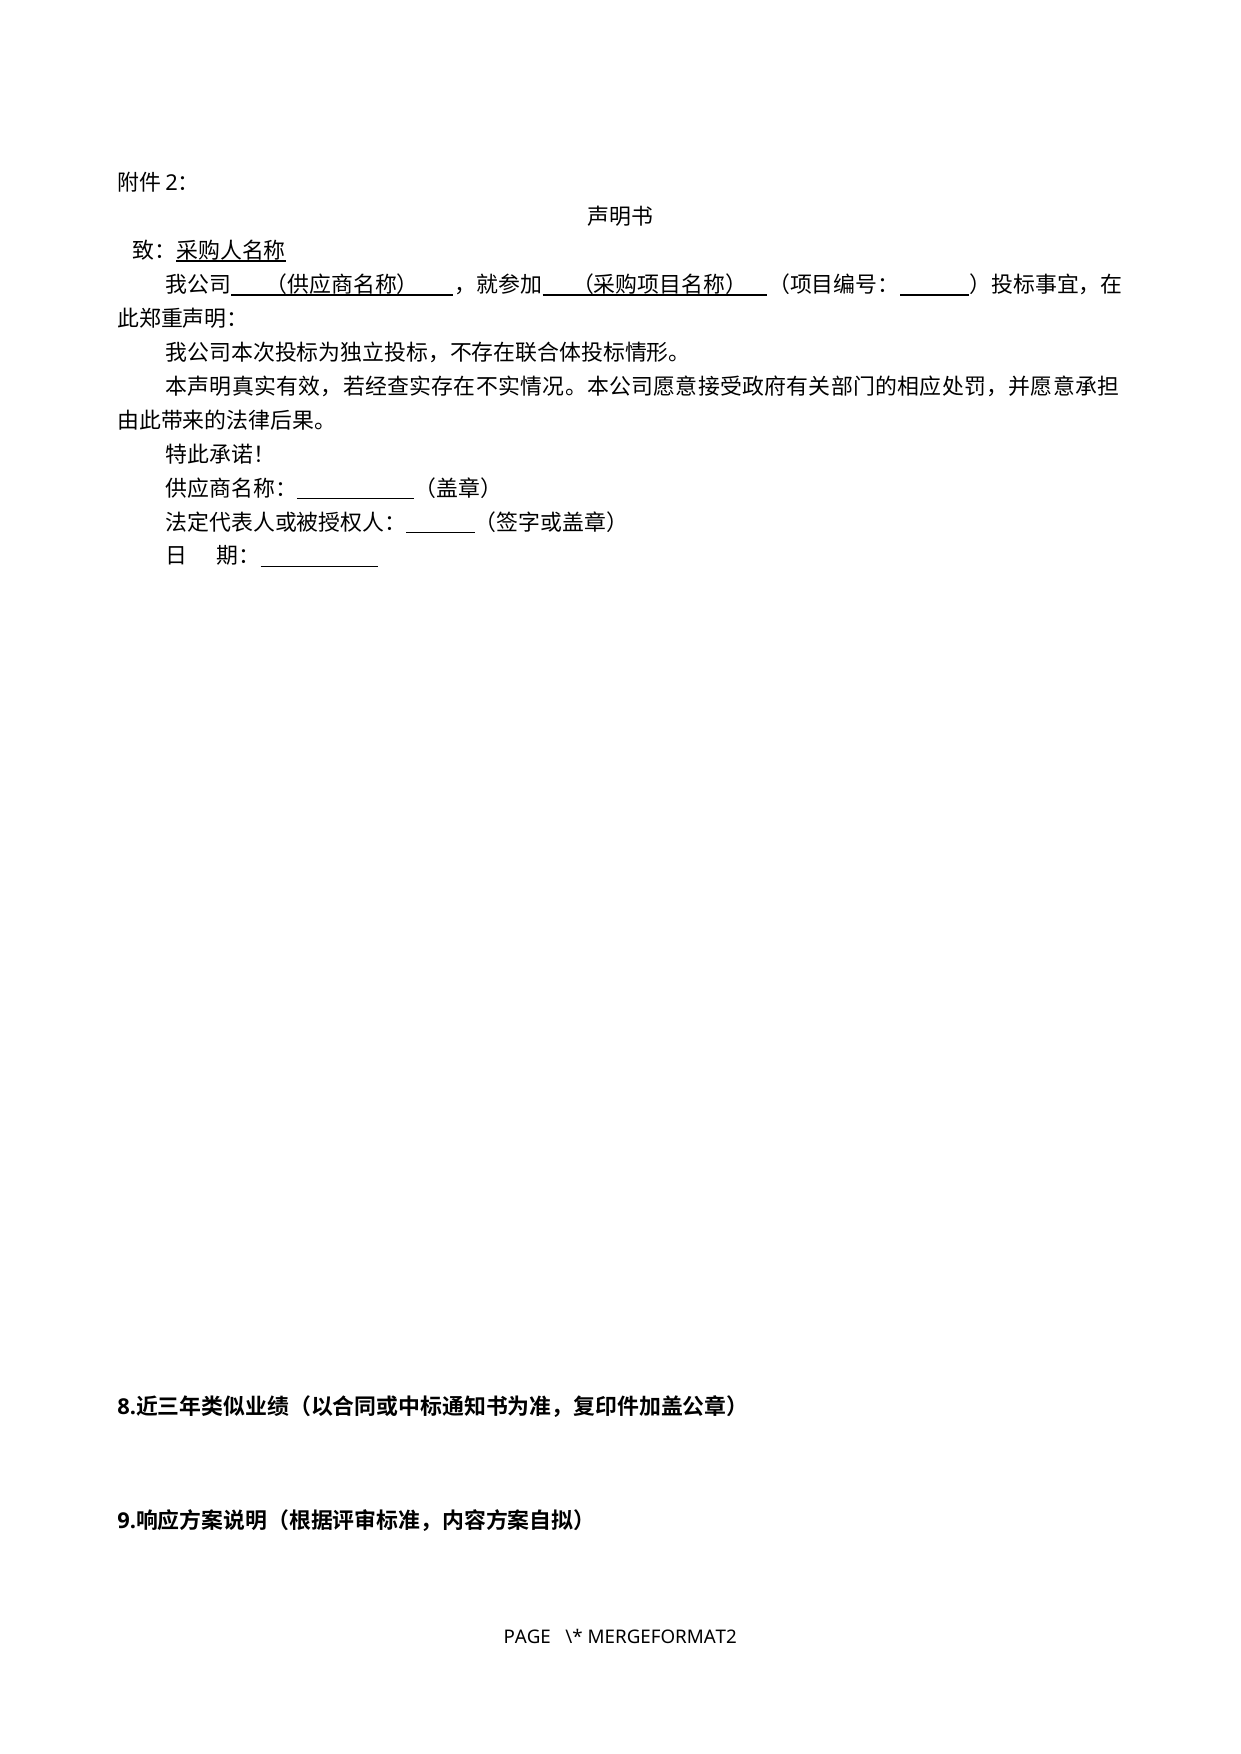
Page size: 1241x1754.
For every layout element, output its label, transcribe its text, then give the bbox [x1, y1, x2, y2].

text 日 期： [117, 537, 1123, 571]
text 供应商名称： （盖章） [117, 469, 1123, 503]
text 我公司本次投标为独立投标，不存在联合体投标情形。 [117, 334, 1123, 368]
text 我公司 （供应商名称） ，就参加 （采购项目名称） （项目编号： ）投标事宜，在此郑重声明： [117, 266, 1123, 334]
subtitle 9.响应方案说明（根据评审标准，内容方案自拟） [117, 1502, 1123, 1536]
text 附件2： [117, 164, 1123, 198]
text 声明书 [117, 198, 1123, 232]
text 本声明真实有效，若经查实存在不实情况。本公司愿意接受政府有关部门的相应处罚，并愿意承担由此带来的法律后果。 [117, 368, 1123, 436]
text 特此承诺！ [117, 436, 1123, 469]
text 致：采购人名称 [117, 232, 1123, 266]
subtitle 8.近三年类似业绩（以合同或中标通知书为准，复印件加盖公章） [117, 1388, 1123, 1422]
text 法定代表人或被授权人： （签字或盖章） [117, 503, 1123, 537]
